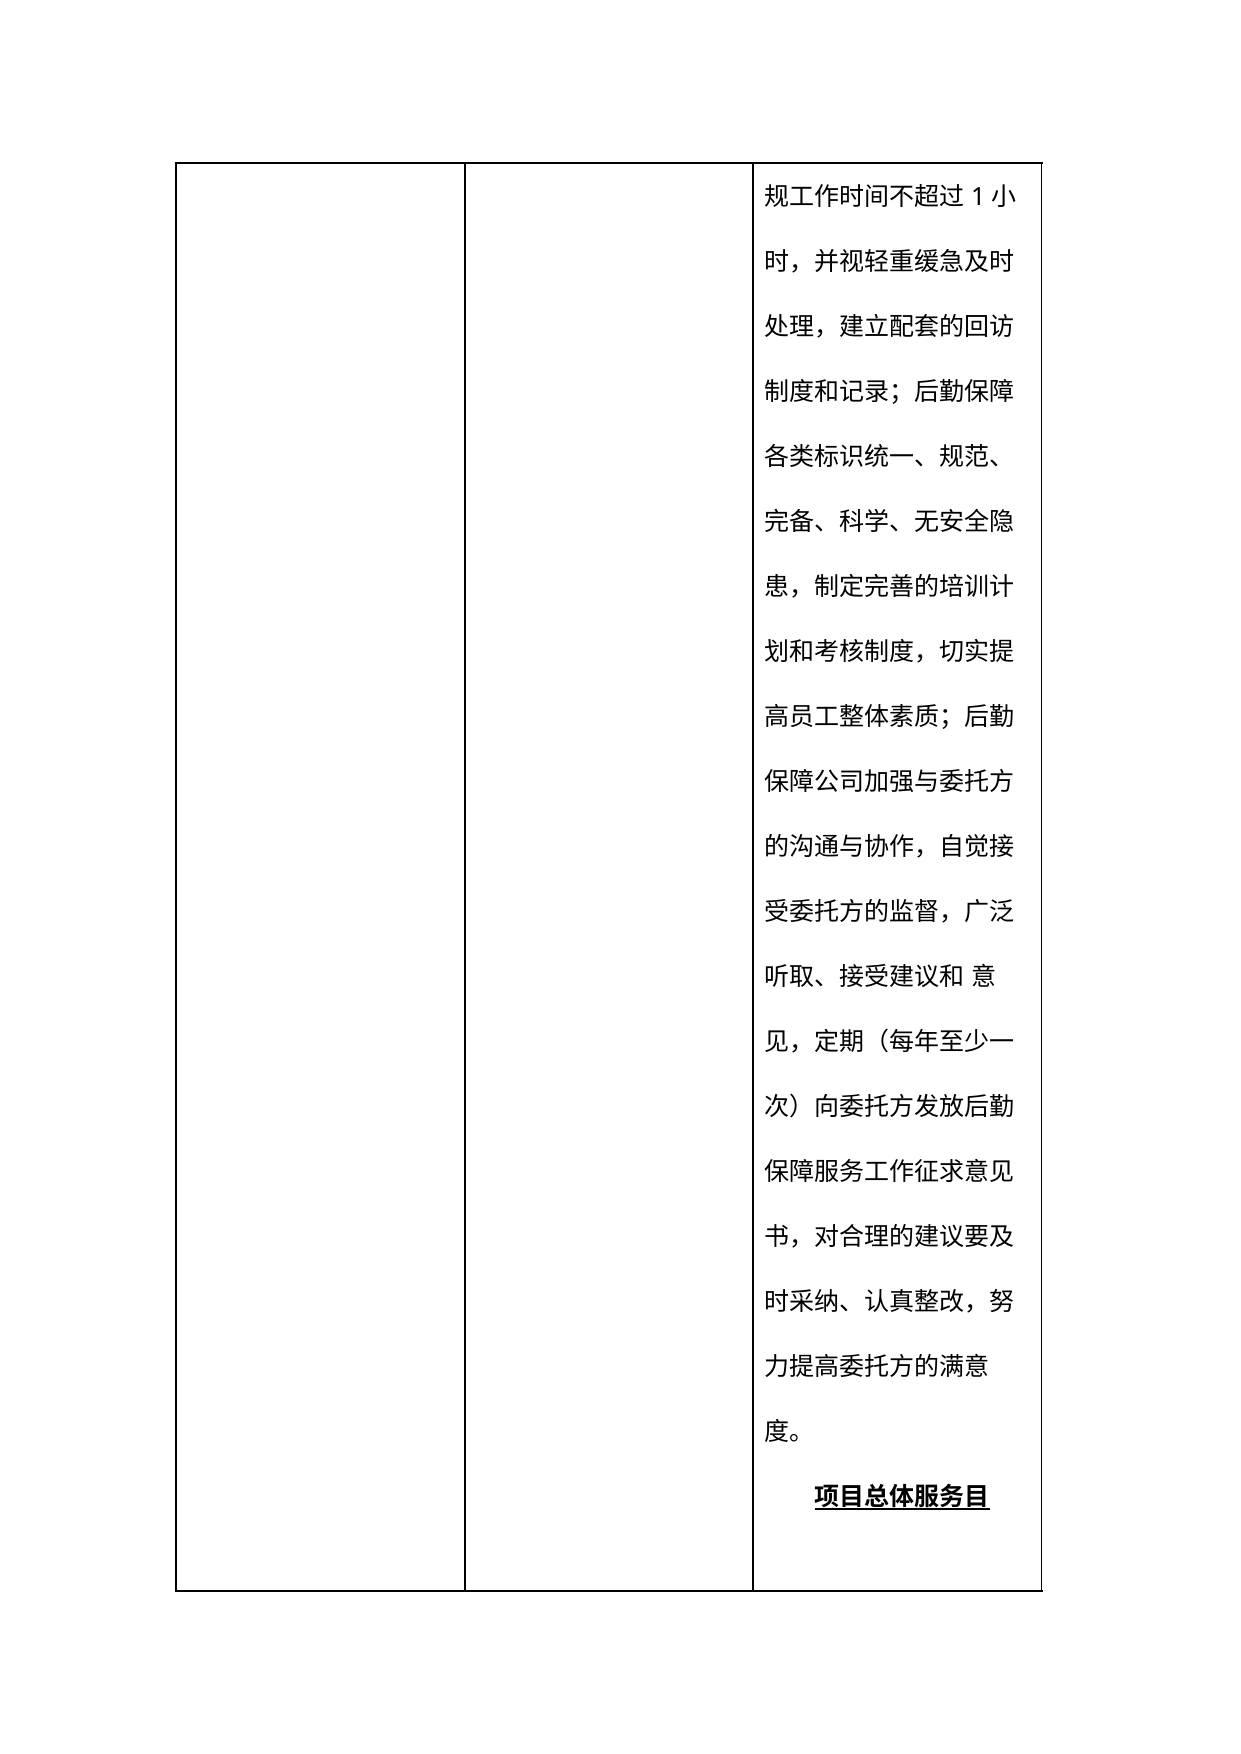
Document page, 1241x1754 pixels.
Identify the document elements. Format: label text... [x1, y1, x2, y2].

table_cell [754, 164, 1041, 1590]
table_cell 2 [177, 164, 464, 1590]
table_cell [466, 164, 752, 1590]
